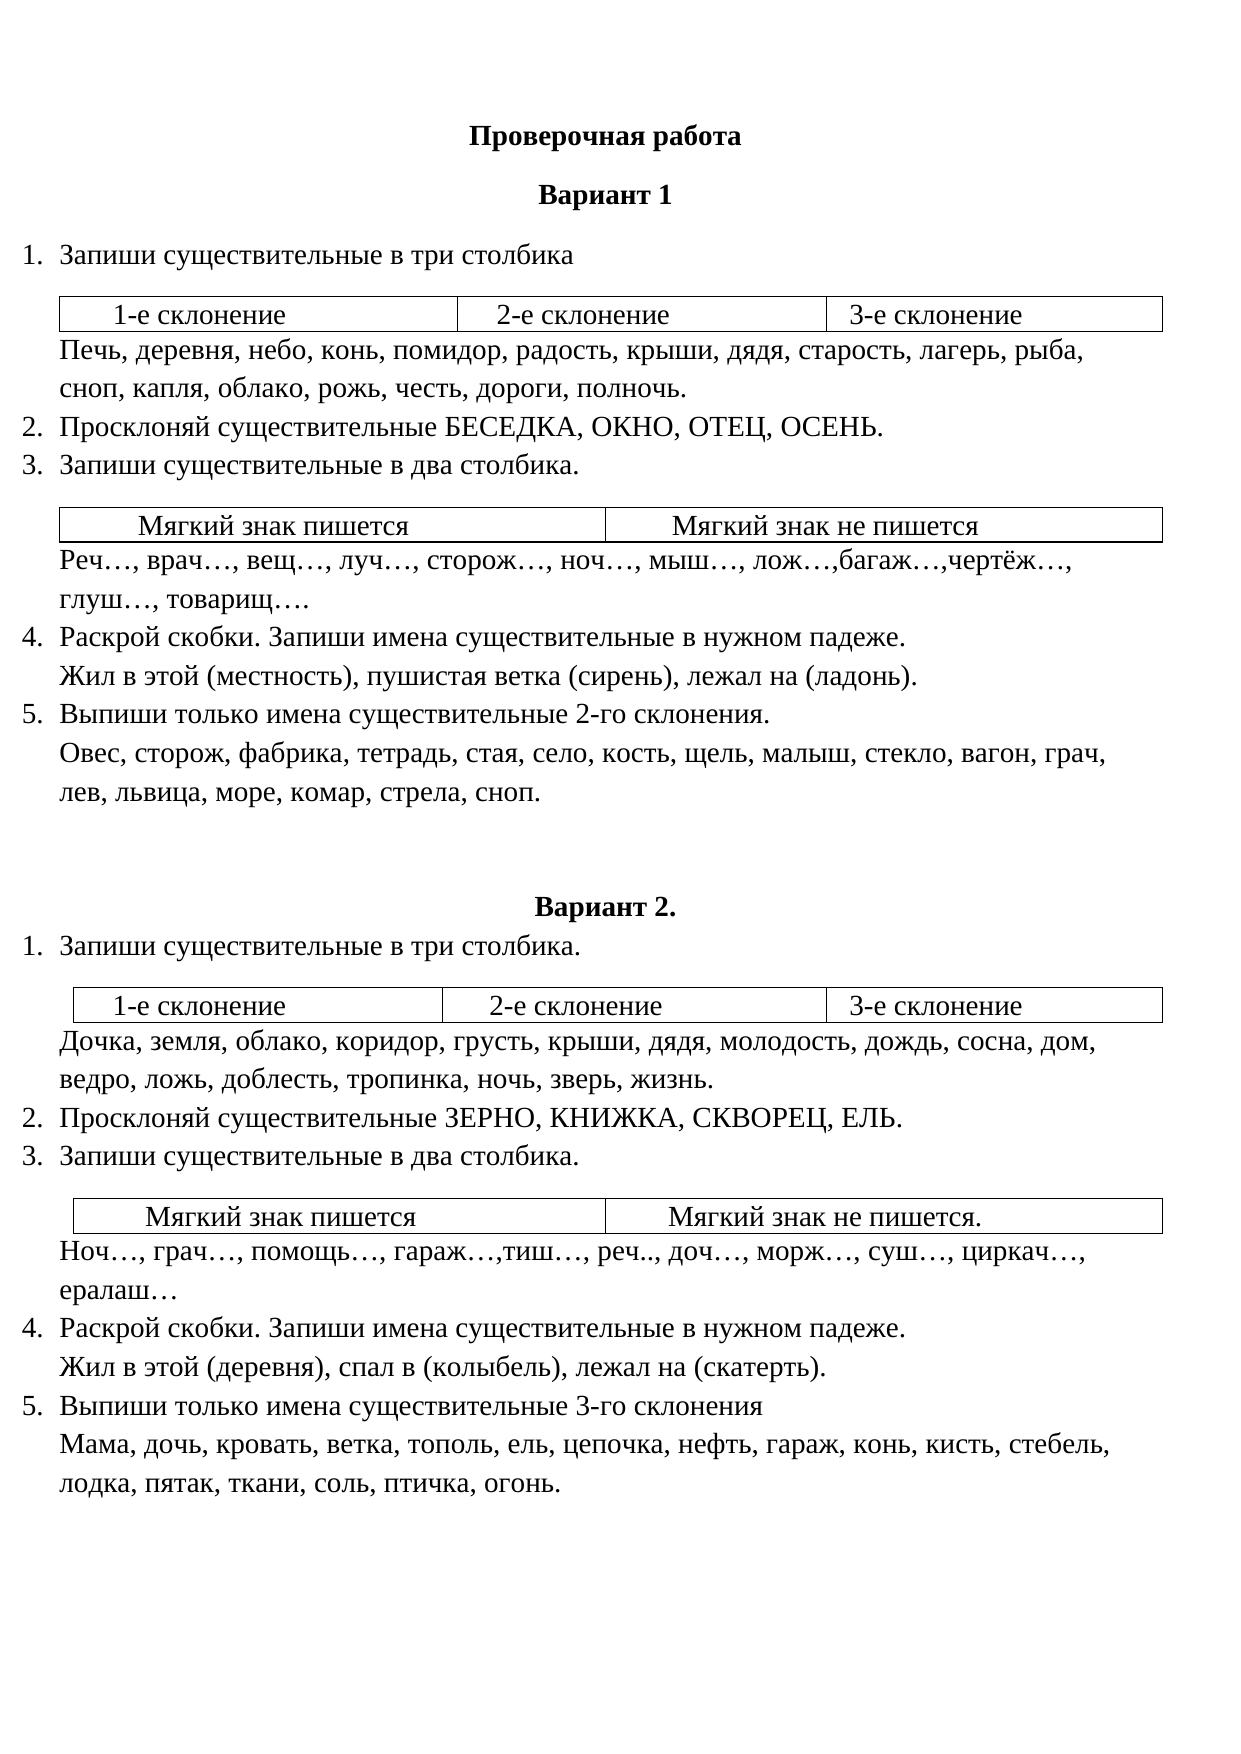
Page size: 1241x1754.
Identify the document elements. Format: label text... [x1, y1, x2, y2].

list Запиши существительные в три столбика [22, 237, 1152, 270]
list Реч…, врач…, вещ…, луч…, сторож…, ноч…, мыш…, лож…,багаж…,чертёж…, глуш…, товарищ…. [59, 543, 1152, 614]
list Просклоняй существительные БЕСЕДКА, ОКНО, ОТЕЦ, ОСЕНЬ. [22, 409, 1152, 442]
list Ноч…, грач…, помощь…, гараж…,тиш…, реч.., доч…, морж…, суш…, циркач…, ералаш… [59, 1233, 1152, 1306]
table_header 1-е склонение [60, 297, 457, 331]
list Запиши существительные в два столбика. [22, 447, 1152, 481]
list Жил в этой (деревня), спал в (колыбель), лежал на (скатерть). [59, 1349, 1152, 1383]
list Выпиши только имена существительные 2-го склонения. [22, 697, 1152, 730]
table_header 2-е склонение [443, 988, 826, 1022]
list Овес, сторож, фабрика, тетрадь, стая, село, кость, щель, малыш, стекло, вагон, грач, лев, львица, море, комар, стрела, сноп. [59, 735, 1152, 807]
table_header Мягкий знак пишется [74, 1199, 605, 1232]
table_header Мягкий знак не пишется [606, 508, 1162, 541]
table_header 2-е склонение [458, 297, 826, 331]
table_header 1-е склонение [74, 988, 442, 1022]
list Запиши существительные в три столбика. [22, 928, 1152, 961]
table_header 3-е склонение [827, 988, 1162, 1022]
table_header Мягкий знак пишется [60, 508, 605, 541]
list Дочка, земля, облако, коридор, грусть, крыши, дядя, молодость, дождь, сосна, дом, ведро, ложь, доблесть, тропинка, ночь, зверь, жизнь. [59, 1023, 1152, 1095]
list Выпиши только имена существительные 3-го склонения [22, 1388, 1152, 1421]
list Печь, деревня, небо, конь, помидор, радость, крыши, дядя, старость, лагерь, рыба, сноп, капля, облако, рожь, честь, дороги, полночь. [59, 332, 1152, 404]
table_header Мягкий знак не пишется. [606, 1199, 1162, 1232]
list Раскрой скобки. Запиши имена существительные в нужном падеже. [22, 1311, 1152, 1344]
list Раскрой скобки. Запиши имена существительные в нужном падеже. [22, 619, 1152, 653]
table_header 3-е склонение [827, 297, 1162, 331]
list Запиши существительные в два столбика. [22, 1138, 1152, 1172]
list Жил в этой (местность), пушистая ветка (сирень), лежал на (ладонь). [59, 658, 1152, 692]
text Проверочная работа [59, 118, 1152, 152]
list Просклоняй существительные ЗЕРНО, КНИЖКА, СКВОРЕЦ, ЕЛЬ. [22, 1100, 1152, 1133]
list Мама, дочь, кровать, ветка, тополь, ель, цепочка, нефть, гараж, конь, кисть, стебель, лодка, пятак, ткани, соль, птичка, огонь. [59, 1426, 1152, 1498]
text Вариант 1 [59, 177, 1152, 211]
list Вариант 2. [59, 889, 1152, 923]
